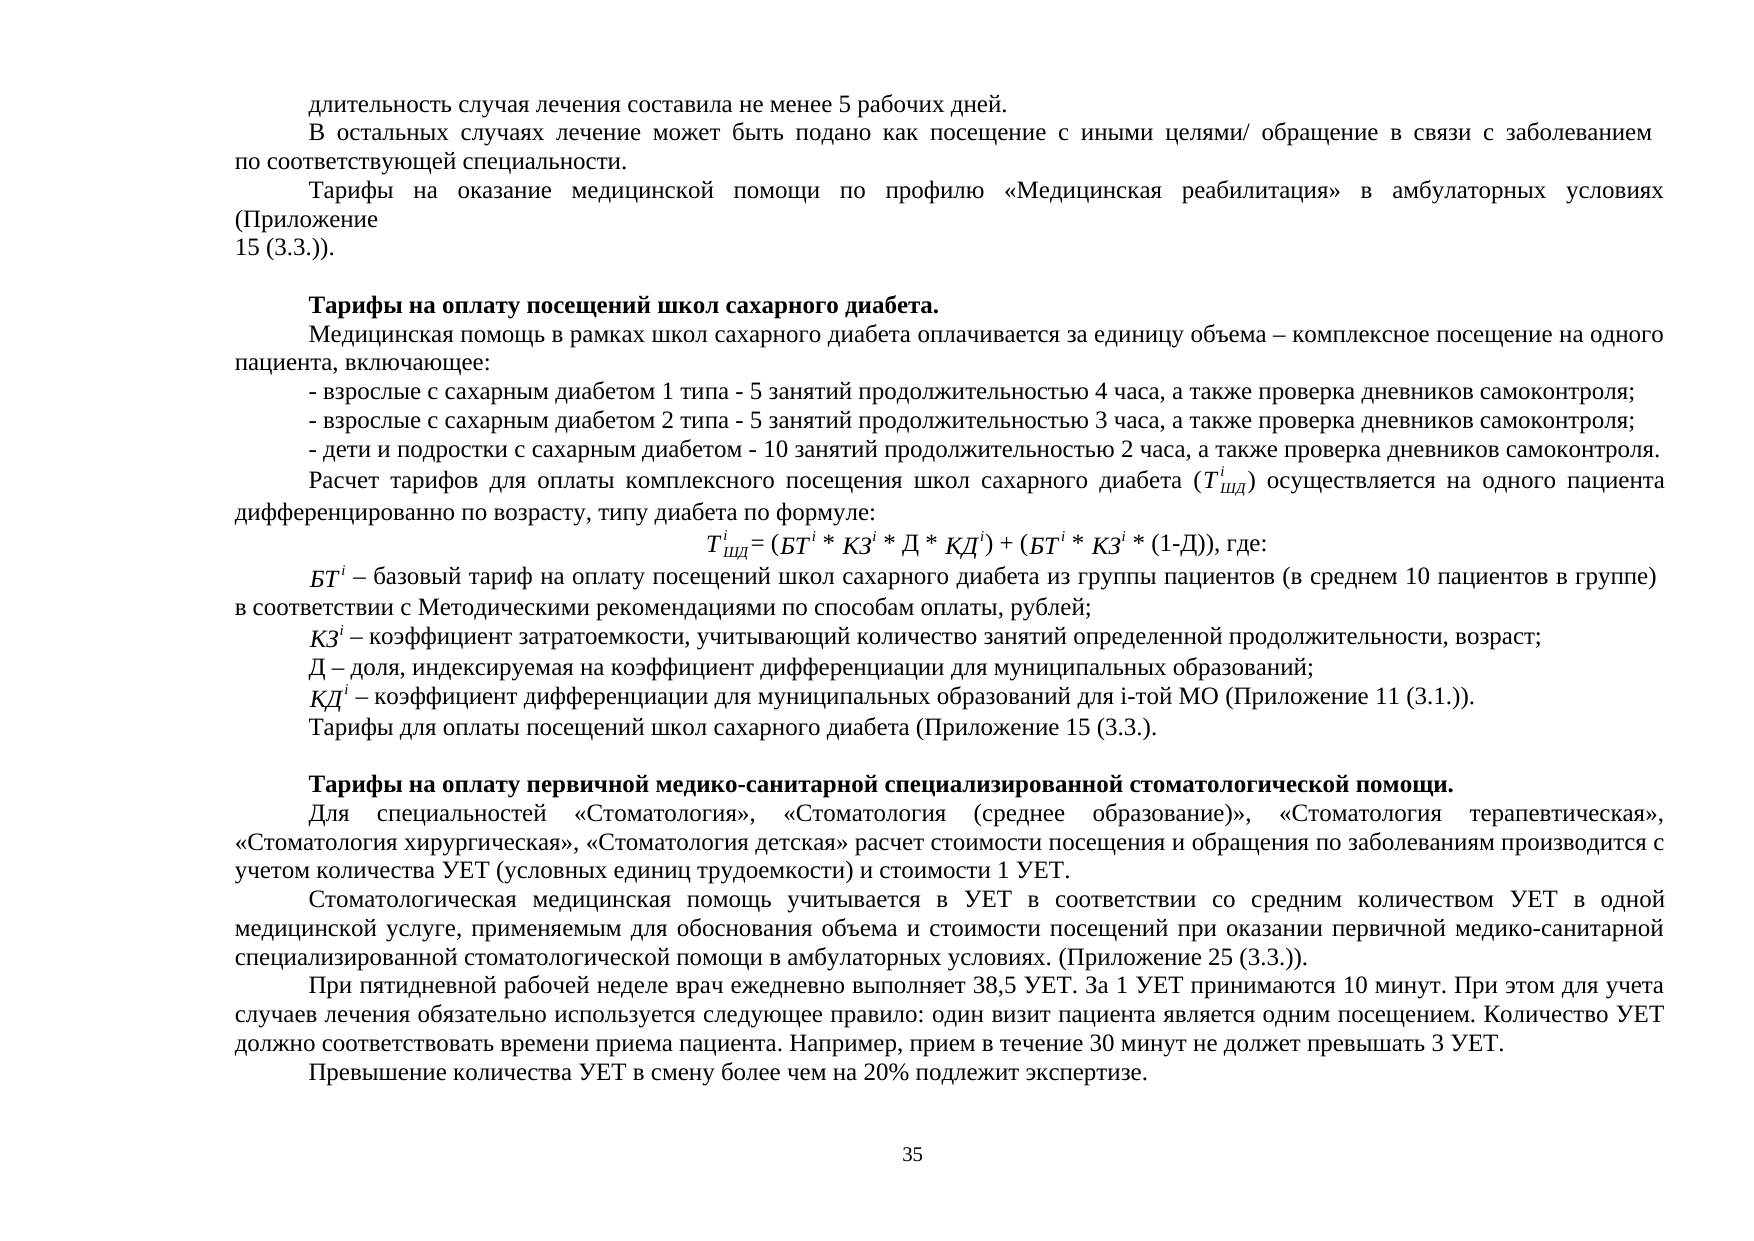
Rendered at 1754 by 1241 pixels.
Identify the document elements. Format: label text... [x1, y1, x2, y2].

text В остальных случаях лечение может быть подано как посещение с иными целями/ обращение в связи с заболеванием по соответствующей специальности. [234, 117, 1665, 175]
text Тарифы на оказание медицинской помощи по профилю «Медицинская реабилитация» в амбулаторных условиях (Приложение 15 (3.3.)). [234, 175, 1665, 261]
text Тарифы на оплату первичной медико-санитарной специализированной стоматологической помощи. [234, 769, 1665, 798]
text - взрослые с сахарным диабетом 1 типа - 5 занятий продолжительностью 4 часа, а также проверка дневников самоконтроля; [234, 376, 1665, 405]
text – коэффициент дифференциации для муниципальных образований для i-той МО (Приложение 11 (3.1.)). [234, 681, 1665, 712]
text Д – доля, индексируемая на коэффициент дифференциации для муниципальных образований; [234, 652, 1665, 681]
text Медицинская помощь в рамках школ сахарного диабета оплачивается за единицу объема – комплексное посещение на одного пациента, включающее: [234, 319, 1665, 376]
text Тарифы для оплаты посещений школ сахарного диабета (Приложение 15 (3.3.). [234, 712, 1665, 741]
text – базовый тариф на оплату посещений школ сахарного диабета из группы пациентов (в среднем 10 пациентов в группе) в соответствии с Методическими рекомендациями по способам оплаты, рублей; [234, 561, 1665, 621]
text Тарифы на оплату посещений школ сахарного диабета. [234, 290, 1665, 319]
text Стоматологическая медицинская помощь учитывается в УЕТ в соответствии со средним количеством УЕТ в одной медицинской услуге, применяемым для обоснования объема и стоимости посещений при оказании первичной медико-санитарной специализированной стоматологической помощи в амбулаторных условиях. (Приложение 25 (3.3.)). [234, 884, 1665, 971]
text – коэффициент затратоемкости, учитывающий количество занятий определенной продолжительности, возраст; [234, 621, 1665, 652]
text длительность случая лечения составила не менее 5 рабочих дней. [234, 89, 1665, 117]
text Расчет тарифов для оплаты комплексного посещения школ сахарного диабета () осуществляется на одного пациента дифференцированно по возрасту, типу диабета по формуле: [234, 462, 1665, 526]
text - взрослые с сахарным диабетом 2 типа - 5 занятий продолжительностью 3 часа, а также проверка дневников самоконтроля; [234, 405, 1665, 434]
text Превышение количества УЕТ в смену более чем на 20% подлежит экспертизе. [234, 1057, 1665, 1086]
text = ( * * Д * ) + ( * * (1-Д)), где: [234, 526, 1665, 561]
text При пятидневной рабочей неделе врач ежедневно выполняет 38,5 УЕТ. За 1 УЕТ принимаются 10 минут. При этом для учета случаев лечения обязательно используется следующее правило: один визит пациента является одним посещением. Количество УЕТ должно соответствовать времени приема пациента. Например, прием в течение 30 минут не должет превышать 3 УЕТ. [234, 971, 1665, 1057]
text - дети и подростки с сахарным диабетом - 10 занятий продолжительностью 2 часа, а также проверка дневников самоконтроля. [234, 434, 1665, 462]
text Для специальностей «Стоматология», «Стоматология (среднее образование)», «Стоматология терапевтическая», «Стоматология хирургическая», «Стоматология детская» расчет стоимости посещения и обращения по заболеваниям производится с учетом количества УЕТ (условных единиц трудоемкости) и стоимости 1 УЕТ. [234, 798, 1665, 884]
